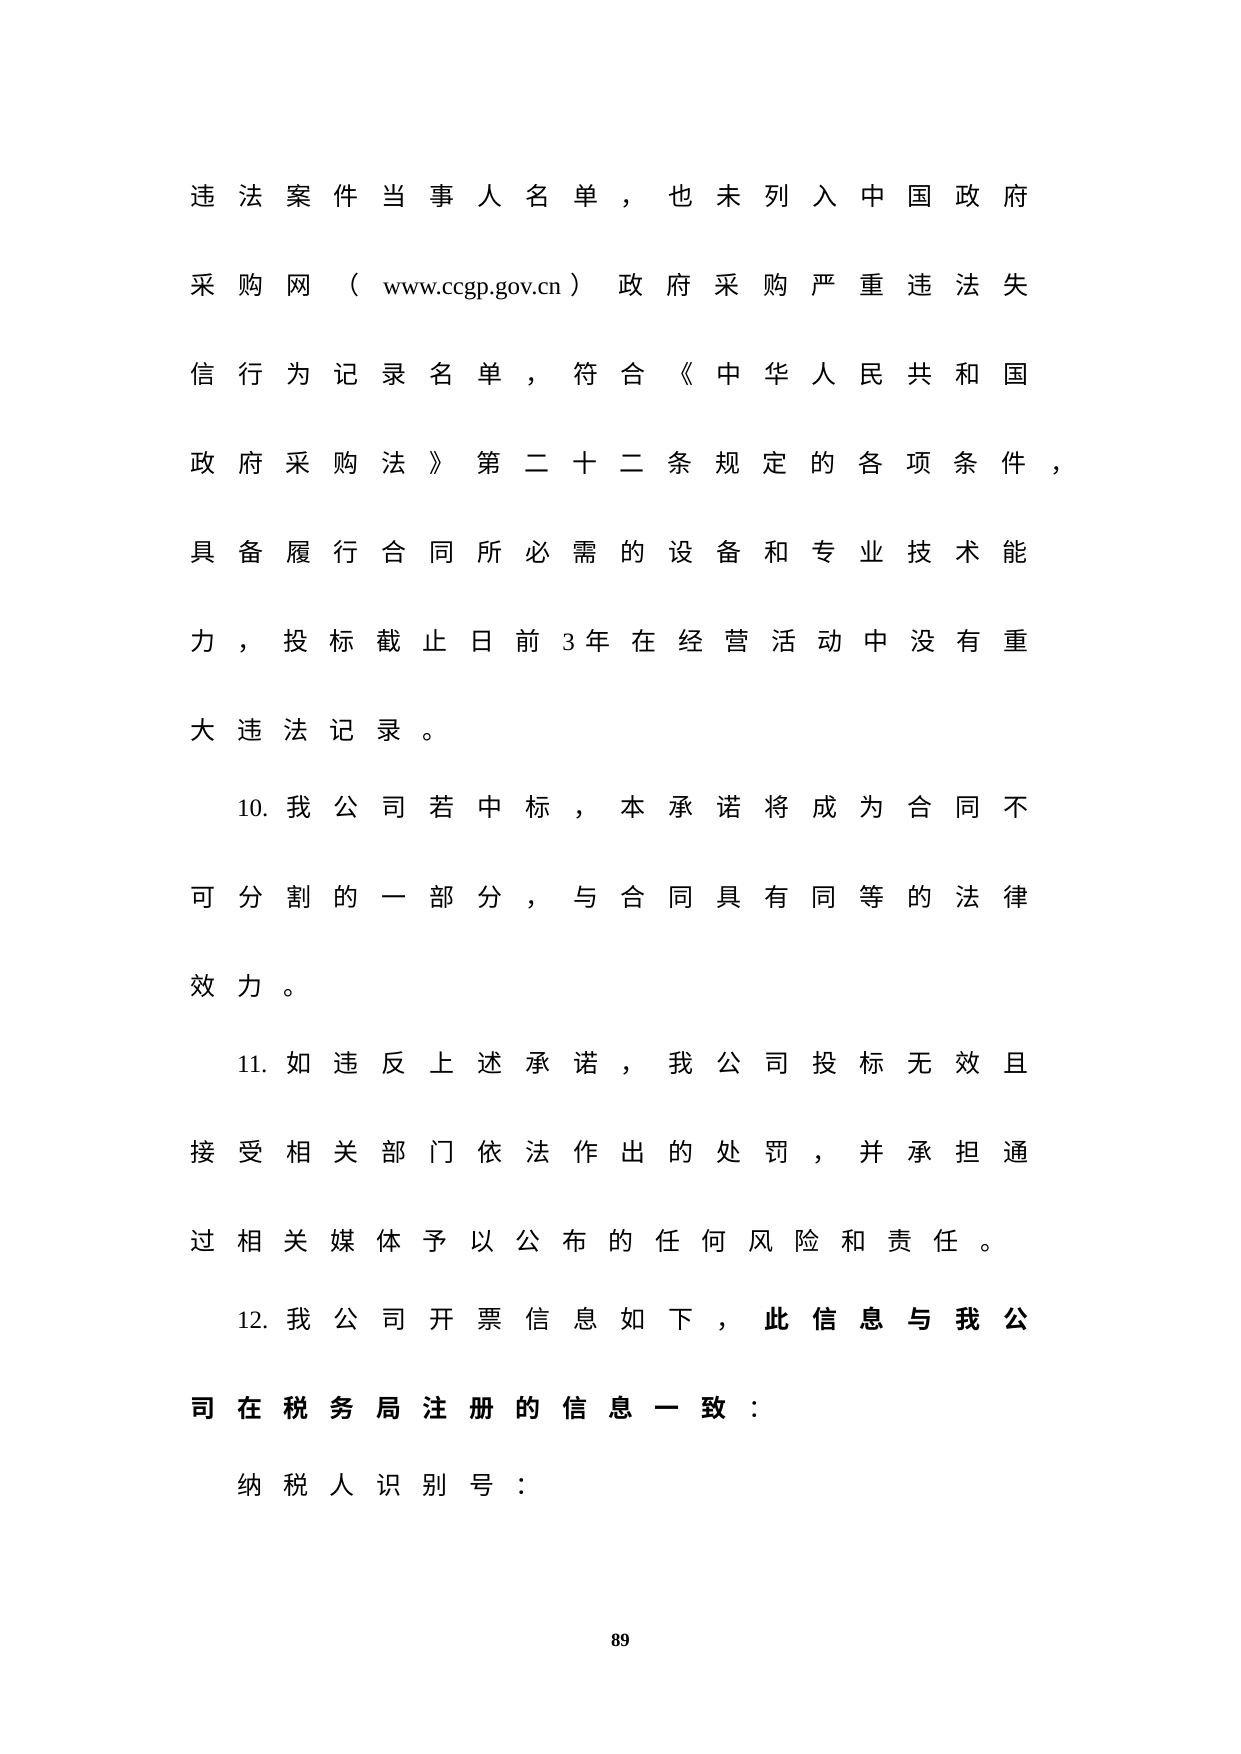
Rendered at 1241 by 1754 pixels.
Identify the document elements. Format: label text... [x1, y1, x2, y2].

text 10. 我公司若中标，本承诺将成为合同不可分割的一部分，与合同具有同等的法律效力。 [190, 776, 1050, 1014]
text 12. 我公司开票信息如下，此信息与我公司在税务局注册的信息一致： [190, 1288, 1050, 1436]
text 纳税人识别号： [190, 1454, 1050, 1513]
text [190, 164, 1050, 758]
text 11. 如违反上述承诺，我公司投标无效且接受相关部门依法作出的处罚，并承担通过相关媒体予以公布的任何风险和责任。 [190, 1032, 1050, 1269]
